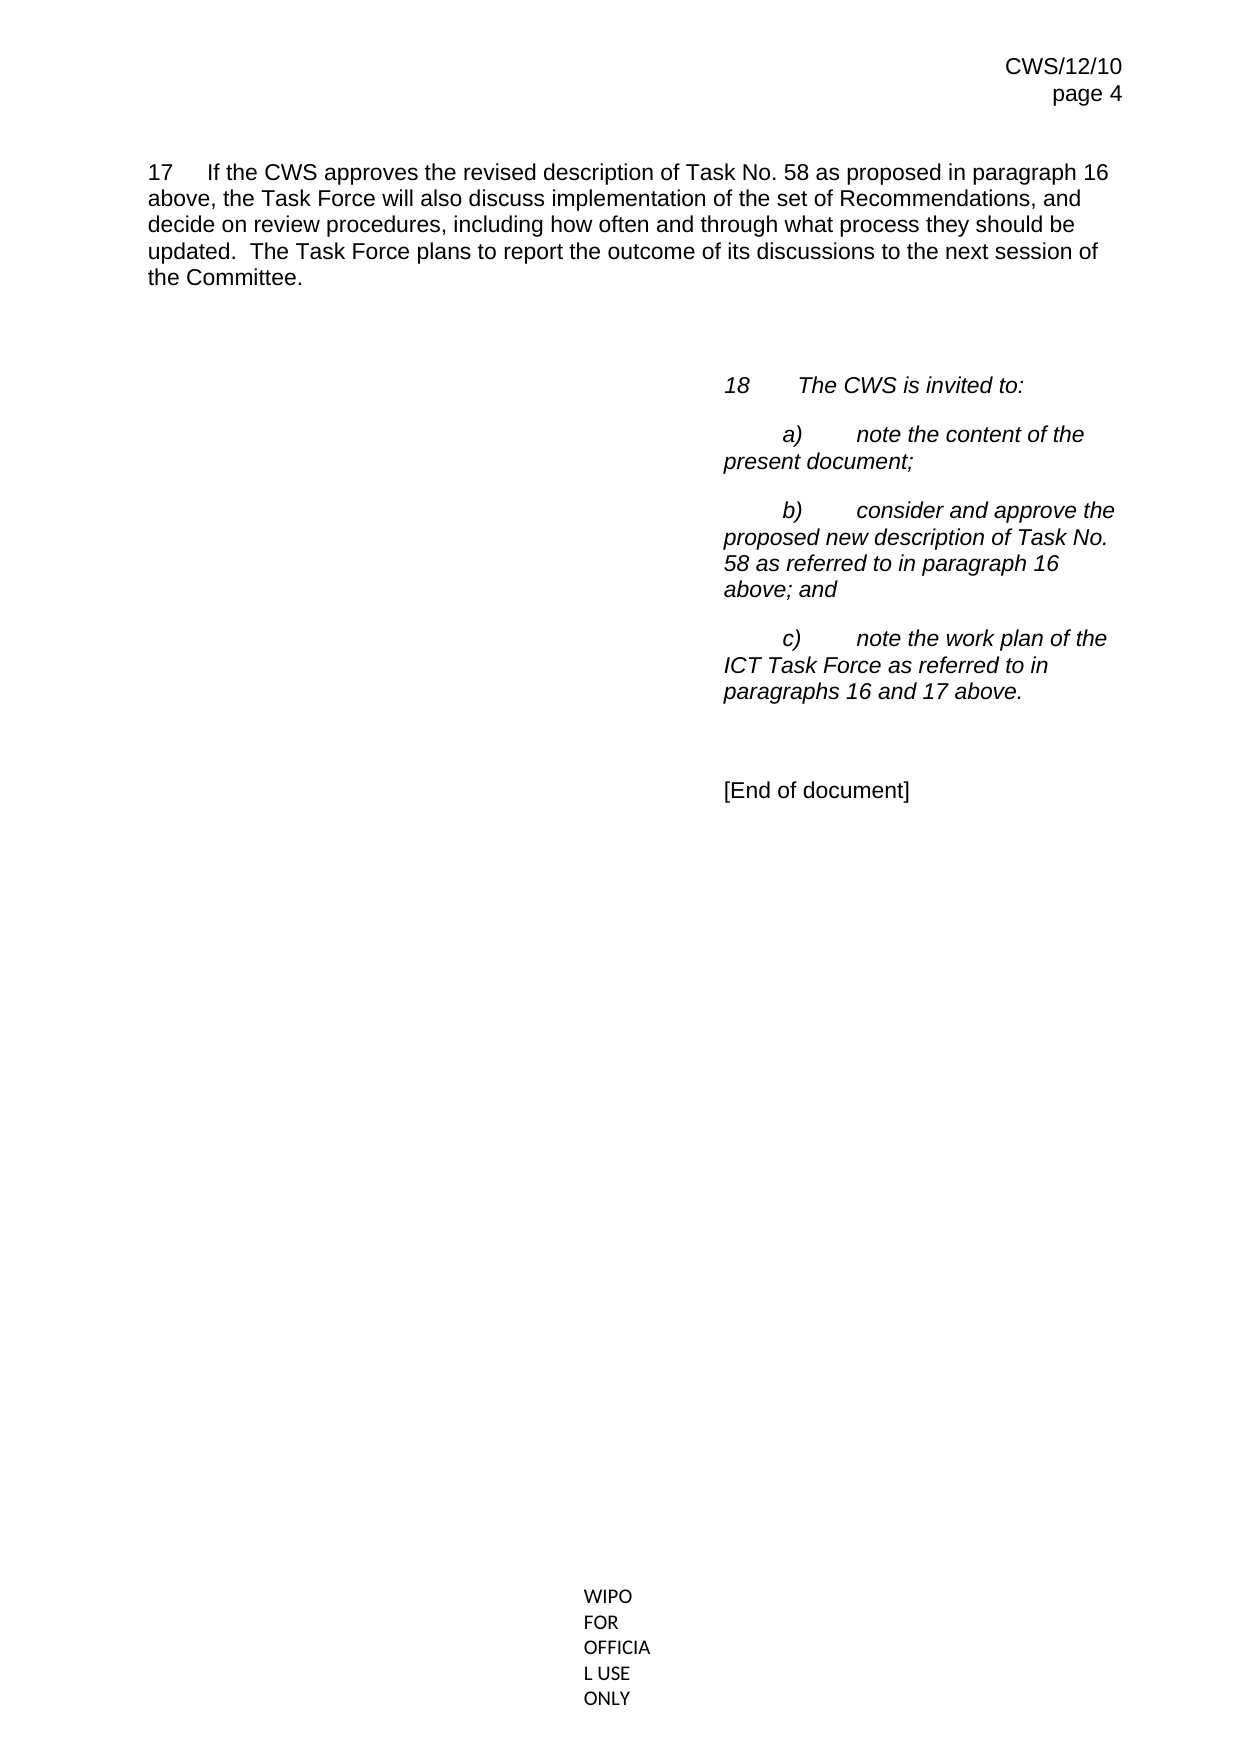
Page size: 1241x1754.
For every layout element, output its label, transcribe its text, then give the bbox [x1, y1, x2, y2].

list note the content of the present document; [724, 421, 1122, 474]
text The CWS is invited to: [724, 372, 1122, 398]
text [End of document] [724, 777, 1122, 804]
list note the work plan of the ICT Task Force as referred to in paragraphs 16 and 17 above. [724, 625, 1122, 704]
text If the CWS approves the revised description of Task No. 58 as proposed in paragraph 16 above, the Task Force will also discuss implementation of the set of Recommendations, and decide on review procedures, including how often and through what process they should be updated. The Task Force plans to report the outcome of its discussions to the next session of the Committee. [148, 158, 1122, 290]
list consider and approve the proposed new description of Task No. 58 as referred to in paragraph 16 above; and [724, 497, 1122, 602]
